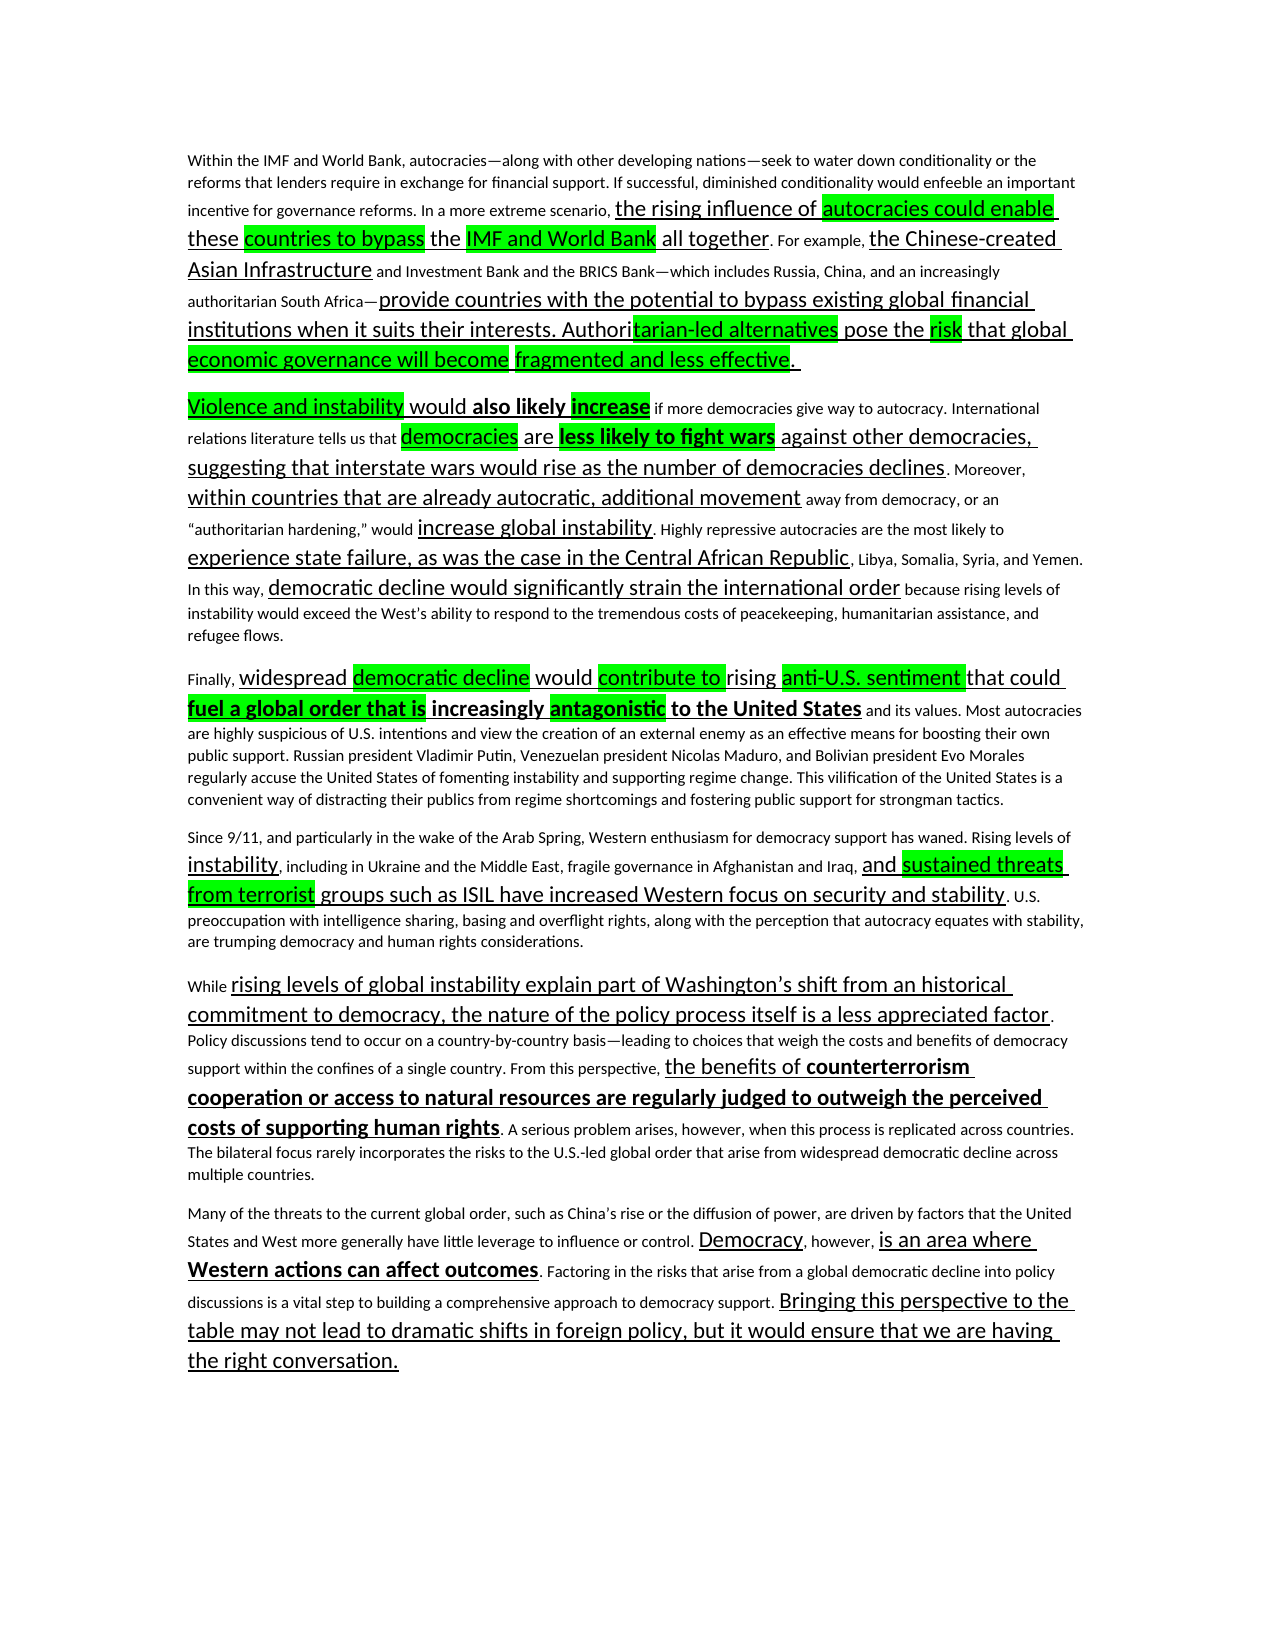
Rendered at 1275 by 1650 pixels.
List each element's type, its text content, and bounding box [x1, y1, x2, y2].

text Since 9/11, and particularly in the wake of the Arab Spring, Western enthusiasm for democracy support has waned. Rising levels of instability, including in Ukraine and the Middle East, fragile governance in Afghanistan and Iraq, and sustained threats from terrorist groups such as ISIL have increased Western focus on security and stability. U.S. preoccupation with intelligence sharing, basing and overflight rights, along with the perception that autocracy equates with stability, are trumping democracy and human rights considerations. [187, 827, 1087, 952]
text Finally, widespread democratic decline would contribute to rising anti-U.S. sentiment that could fuel a global order that is increasingly antagonistic to the United States and its values. Most autocracies are highly suspicious of U.S. intentions and view the creation of an external enemy as an effective means for boosting their own public support. Russian president Vladimir Putin, Venezuelan president Nicolas Maduro, and Bolivian president Evo Morales regularly accuse the United States of fomenting instability and supporting regime change. This vilification of the United States is a convenient way of distracting their publics from regime shortcomings and fostering public support for strongman tactics. [187, 663, 1087, 809]
text While rising levels of global instability explain part of Washington’s shift from an historical commitment to democracy, the nature of the policy process itself is a less appreciated factor. Policy discussions tend to occur on a country-by-country basis—leading to choices that weigh the costs and benefits of democracy support within the confines of a single country. From this perspective, the benefits of counterterrorism cooperation or access to natural resources are regularly judged to outweigh the perceived costs of supporting human rights. A serious problem arises, however, when this process is replicated across countries. The bilateral focus rarely incorporates the risks to the U.S.-led global order that arise from widespread democratic decline across multiple countries. [187, 970, 1087, 1185]
text Violence and instability would also likely increase if more democracies give way to autocracy. International relations literature tells us that democracies are less likely to fight wars against other democracies, suggesting that interstate wars would rise as the number of democracies declines. Moreover, within countries that are already autocratic, additional movement away from democracy, or an “authoritarian hardening,” would increase global instability. Highly repressive autocracies are the most likely to experience state failure, as was the case in the Central African Republic, Libya, Somalia, Syria, and Yemen. In this way, democratic decline would significantly strain the international order because rising levels of instability would exceed the West’s ability to respond to the tremendous costs of peacekeeping, humanitarian assistance, and refugee flows. [187, 392, 1087, 645]
text Within the IMF and World Bank, autocracies—along with other developing nations—seek to water down conditionality or the reforms that lenders require in exchange for financial support. If successful, diminished conditionality would enfeeble an important incentive for governance reforms. In a more extreme scenario, the rising influence of autocracies could enable these countries to bypass the IMF and World Bank all together. For example, the Chinese-created Asian Infrastructure and Investment Bank and the BRICS Bank—which includes Russia, China, and an increasingly authoritarian South Africa—provide countries with the potential to bypass existing global financial institutions when it suits their interests. Authoritarian-led alternatives pose the risk that global economic governance will become fragmented and less effective. [187, 150, 1087, 373]
text Many of the threats to the current global order, such as China’s rise or the diffusion of power, are driven by factors that the United States and West more generally have little leverage to influence or control. Democracy, however, is an area where Western actions can affect outcomes. Factoring in the risks that arise from a global democratic decline into policy discussions is a vital step to building a comprehensive approach to democracy support. Bringing this perspective to the table may not lead to dramatic shifts in foreign policy, but it would ensure that we are having the right conversation. [187, 1203, 1087, 1374]
